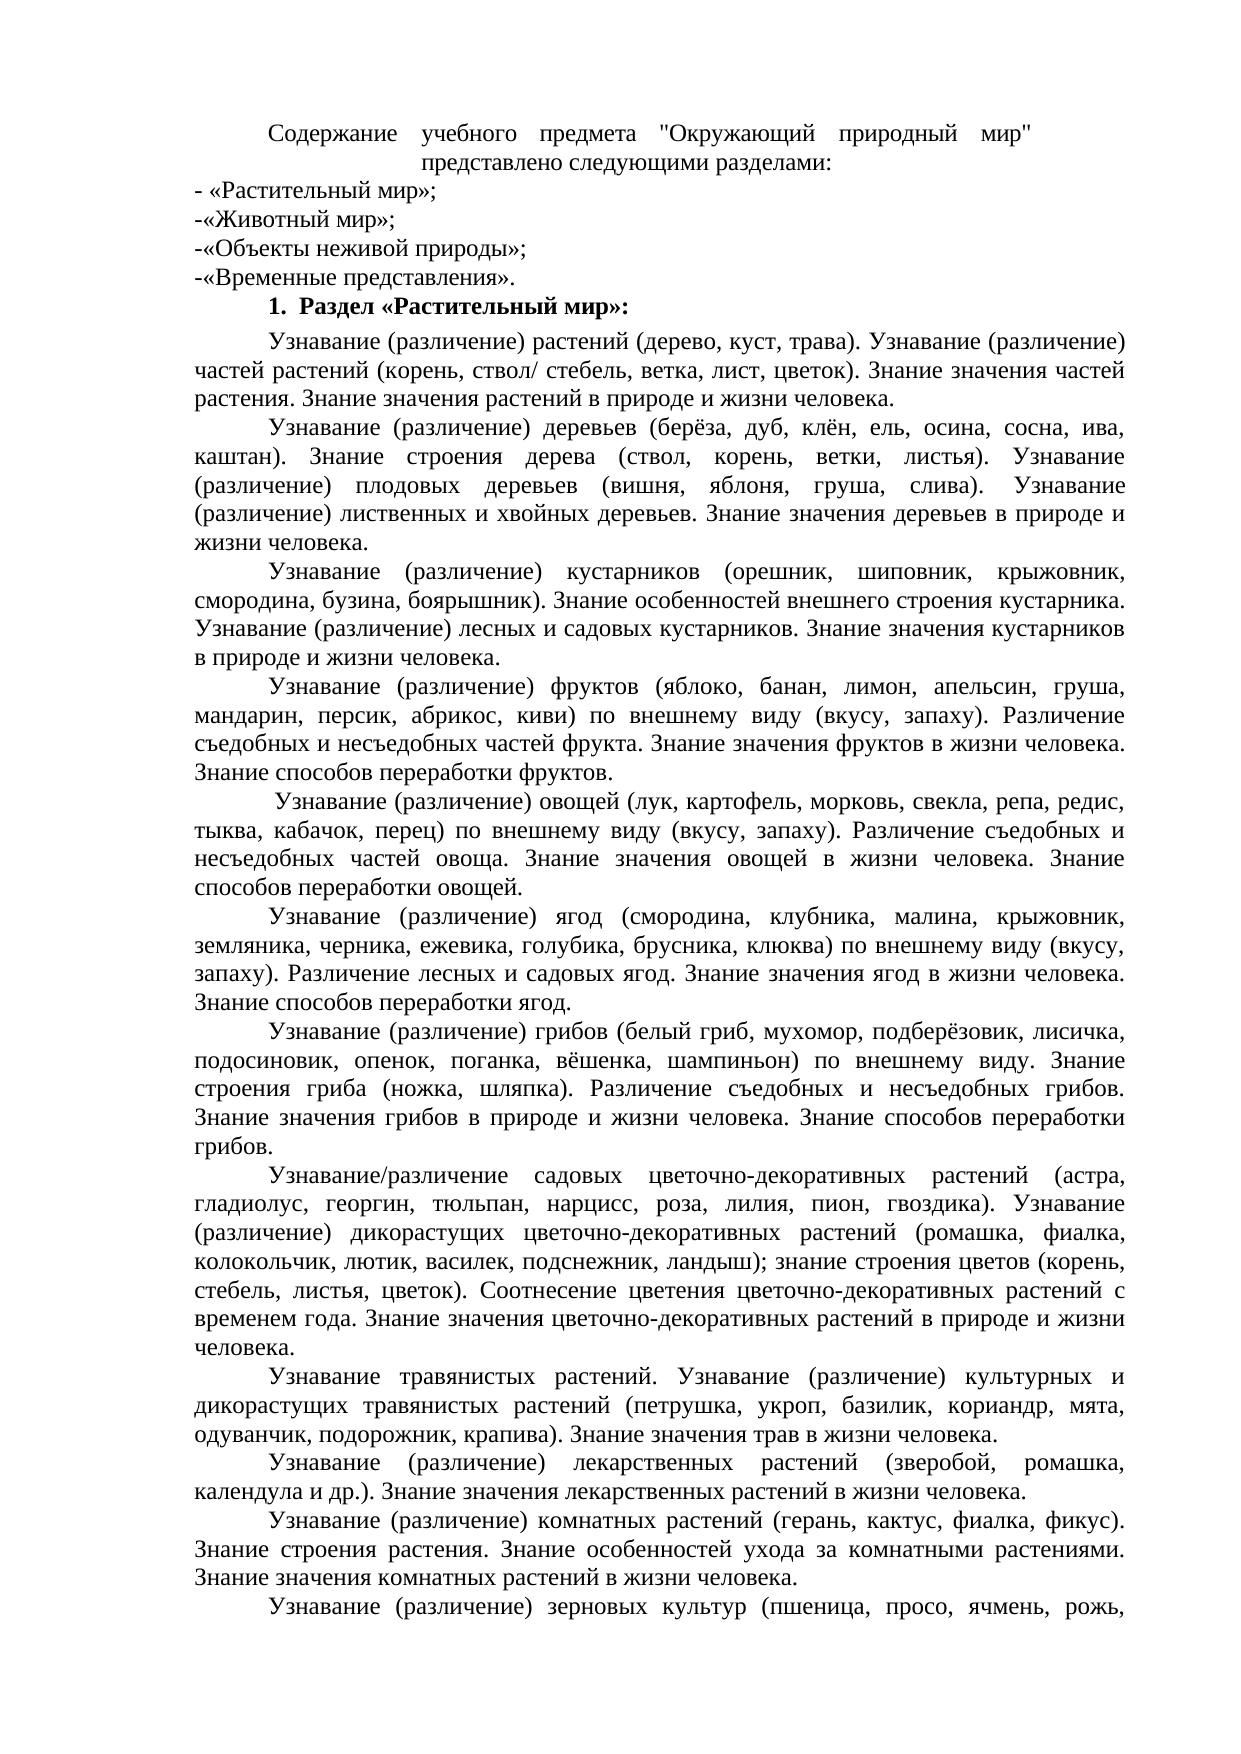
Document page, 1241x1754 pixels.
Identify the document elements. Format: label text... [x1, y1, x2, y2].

text Узнавание/различение садовых цветочно-декоративных растений (астра, гладиолус, георгин, тюльпан, нарцисс, роза, лилия, пион, гвоздика). Узнавание (различение) дикорастущих цветочно-декоративных растений (ромашка, фиалка, колокольчик, лютик, василек, подснежник, ландыш); знание строения цветов (корень, стебель, листья, цветок). Соотнесение цветения цветочно-декоративных растений с временем года. Знание значения цветочно-декоративных растений в природе и жизни человека. [194, 1160, 1126, 1361]
text Узнавание травянистых растений. Узнавание (различение) культурных и дикорастущих травянистых растений (петрушка, укроп, базилик, кориандр, мята, одуванчик, подорожник, крапива). Знание значения трав в жизни человека. [194, 1361, 1126, 1447]
text Узнавание (различение) кустарников (орешник, шиповник, крыжовник, смородина, бузина, боярышник). Знание особенностей внешнего строения кустарника. Узнавание (различение) лесных и садовых кустарников. Знание значения кустарников в природе и жизни человека. [194, 556, 1126, 671]
text Узнавание (различение) комнатных растений (герань, кактус, фиалка, фикус). Знание строения растения. Знание особенностей ухода за комнатными растениями. Знание значения комнатных растений в жизни человека. [194, 1505, 1126, 1591]
subtitle 1. Раздел «Растительный мир»: [268, 291, 1152, 320]
text -«Животный мир»; [194, 204, 1152, 233]
text Узнавание (различение) овощей (лук, картофель, морковь, свекла, репа, редис, тыква, кабачок, перец) по внешнему виду (вкусу, запаху). Различение съедобных и несъедобных частей овоща. Знание значения овощей в жизни человека. Знание способов переработки овощей. [194, 786, 1126, 901]
text Узнавание (различение) растений (дерево, куст, трава). Узнавание (различение) частей растений (корень, ствол/ стебель, ветка, лист, цветок). Знание значения частей растения. Знание значения растений в природе и жизни человека. [194, 326, 1126, 412]
text Узнавание (различение) грибов (белый гриб, мухомор, подберёзовик, лисичка, подосиновик, опенок, поганка, вёшенка, шампиньон) по внешнему виду. Знание строения гриба (ножка, шляпка). Различение съедобных и несъедобных грибов. Знание значения грибов в природе и жизни человека. Знание способов переработки грибов. [194, 1016, 1126, 1160]
text Узнавание (различение) лекарственных растений (зверобой, ромашка, календула и др.). Знание значения лекарственных растений в жизни человека. [194, 1447, 1126, 1505]
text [194, 1591, 1126, 1620]
text Содержание учебного предмета "Окружающий природный мир" представлено следующими разделами: [194, 118, 1125, 176]
text Узнавание (различение) ягод (смородина, клубника, малина, крыжовник, земляника, черника, ежевика, голубика, брусника, клюква) по внешнему виду (вкусу, запаху). Различение лесных и садовых ягод. Знание значения ягод в жизни человека. Знание способов переработки ягод. [194, 901, 1126, 1016]
text Узнавание (различение) деревьев (берёза, дуб, клён, ель, осина, сосна, ива, каштан). Знание строения дерева (ствол, корень, ветки, листья). Узнавание (различение) плодовых деревьев (вишня, яблоня, груша, слива). Узнавание (различение) лиственных и хвойных деревьев. Знание значения деревьев в природе и жизни человека. [194, 412, 1126, 556]
text -«Объекты неживой природы»; [194, 233, 1152, 262]
text -«Временные представления». [194, 262, 1152, 291]
text - «Растительный мир»; [194, 176, 1152, 204]
text Узнавание (различение) фруктов (яблоко, банан, лимон, апельсин, груша, мандарин, персик, абрикос, киви) по внешнему виду (вкусу, запаху). Различение съедобных и несъедобных частей фрукта. Знание значения фруктов в жизни человека. Знание способов переработки фруктов. [194, 671, 1126, 786]
